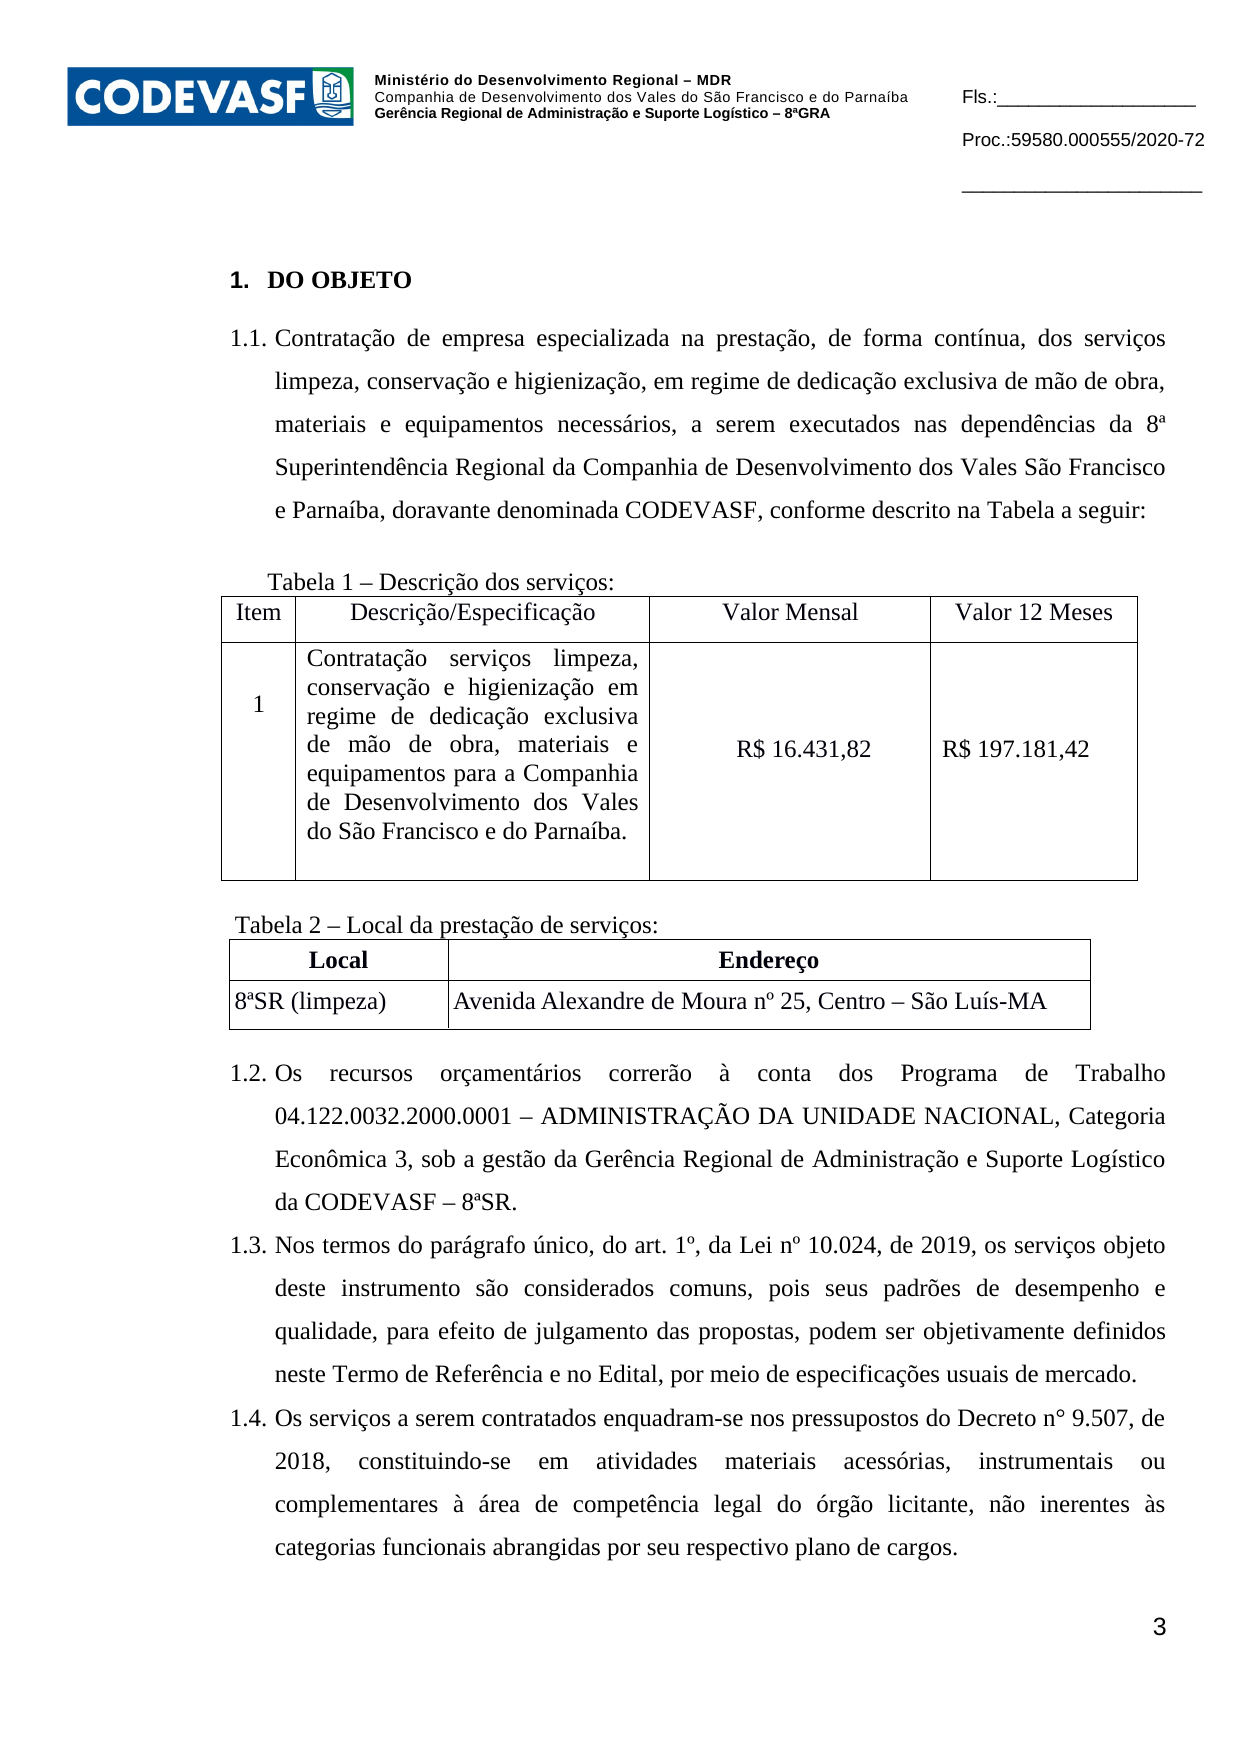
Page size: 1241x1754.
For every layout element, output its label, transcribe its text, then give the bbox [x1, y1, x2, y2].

list Tabela 1 – Descrição dos serviços: [267, 567, 1166, 596]
list Os recursos orçamentários correrão à conta dos Programa de Trabalho 04.122.0032.2000.0001 – ADMINISTRAÇÃO DA UNIDADE NACIONAL, Categoria Econômica 3, sob a gestão da Gerência Regional de Administração e Suporte Logístico da CODEVASF – 8ªSR. [229, 1058, 1166, 1216]
table_cell Avenida Alexandre de Moura nº 25, Centro – São Luís-MA [449, 981, 1090, 1028]
table_cell R$ 16.431,82 [650, 643, 930, 880]
table_header Valor 12 Meses [931, 597, 1137, 642]
table_cell R$ 197.181,42 [931, 643, 1137, 880]
table_header Valor Mensal [650, 597, 930, 642]
table_cell 8ªSR (limpeza) [230, 981, 448, 1028]
table_header Local [230, 940, 448, 979]
text Tabela 2 – Local da prestação de serviços: [192, 910, 1166, 939]
table_cell 1 [222, 643, 295, 880]
list Nos termos do parágrafo único, do art. 1º, da Lei nº 10.024, de 2019, os serviços objeto deste instrumento são considerados comuns, pois seus padrões de desempenho e qualidade, para efeito de julgamento das propostas, podem ser objetivamente definidos neste Termo de Referência e no Edital, por meio de especificações usuais de mercado. [229, 1230, 1166, 1388]
picture [67, 67, 354, 126]
list Os serviços a serem contratados enquadram-se nos pressupostos do Decreto n° 9.507, de 2018, constituindo-se em atividades materiais acessórias, instrumentais ou complementares à área de competência legal do órgão licitante, não inerentes às categorias funcionais abrangidas por seu respectivo plano de cargos. [229, 1403, 1166, 1561]
table_header Item [222, 597, 295, 642]
table_cell Contratação serviços limpeza, conservação e higienização em regime de dedicação exclusiva de mão de obra, materiais e equipamentos para a Companhia de Desenvolvimento dos Vales do São Francisco e do Parnaíba. [296, 643, 649, 880]
table_header Endereço [449, 940, 1090, 979]
table_header Descrição/Especificação [296, 597, 649, 642]
list DO OBJETO [229, 265, 1166, 294]
list Contratação de empresa especializada na prestação, de forma contínua, dos serviços limpeza, conservação e higienização, em regime de dedicação exclusiva de mão de obra, materiais e equipamentos necessários, a serem executados nas dependências da 8ª Superintendência Regional da Companhia de Desenvolvimento dos Vales São Francisco e Parnaíba, doravante denominada CODEVASF, conforme descrito na Tabela a seguir: [229, 323, 1166, 524]
